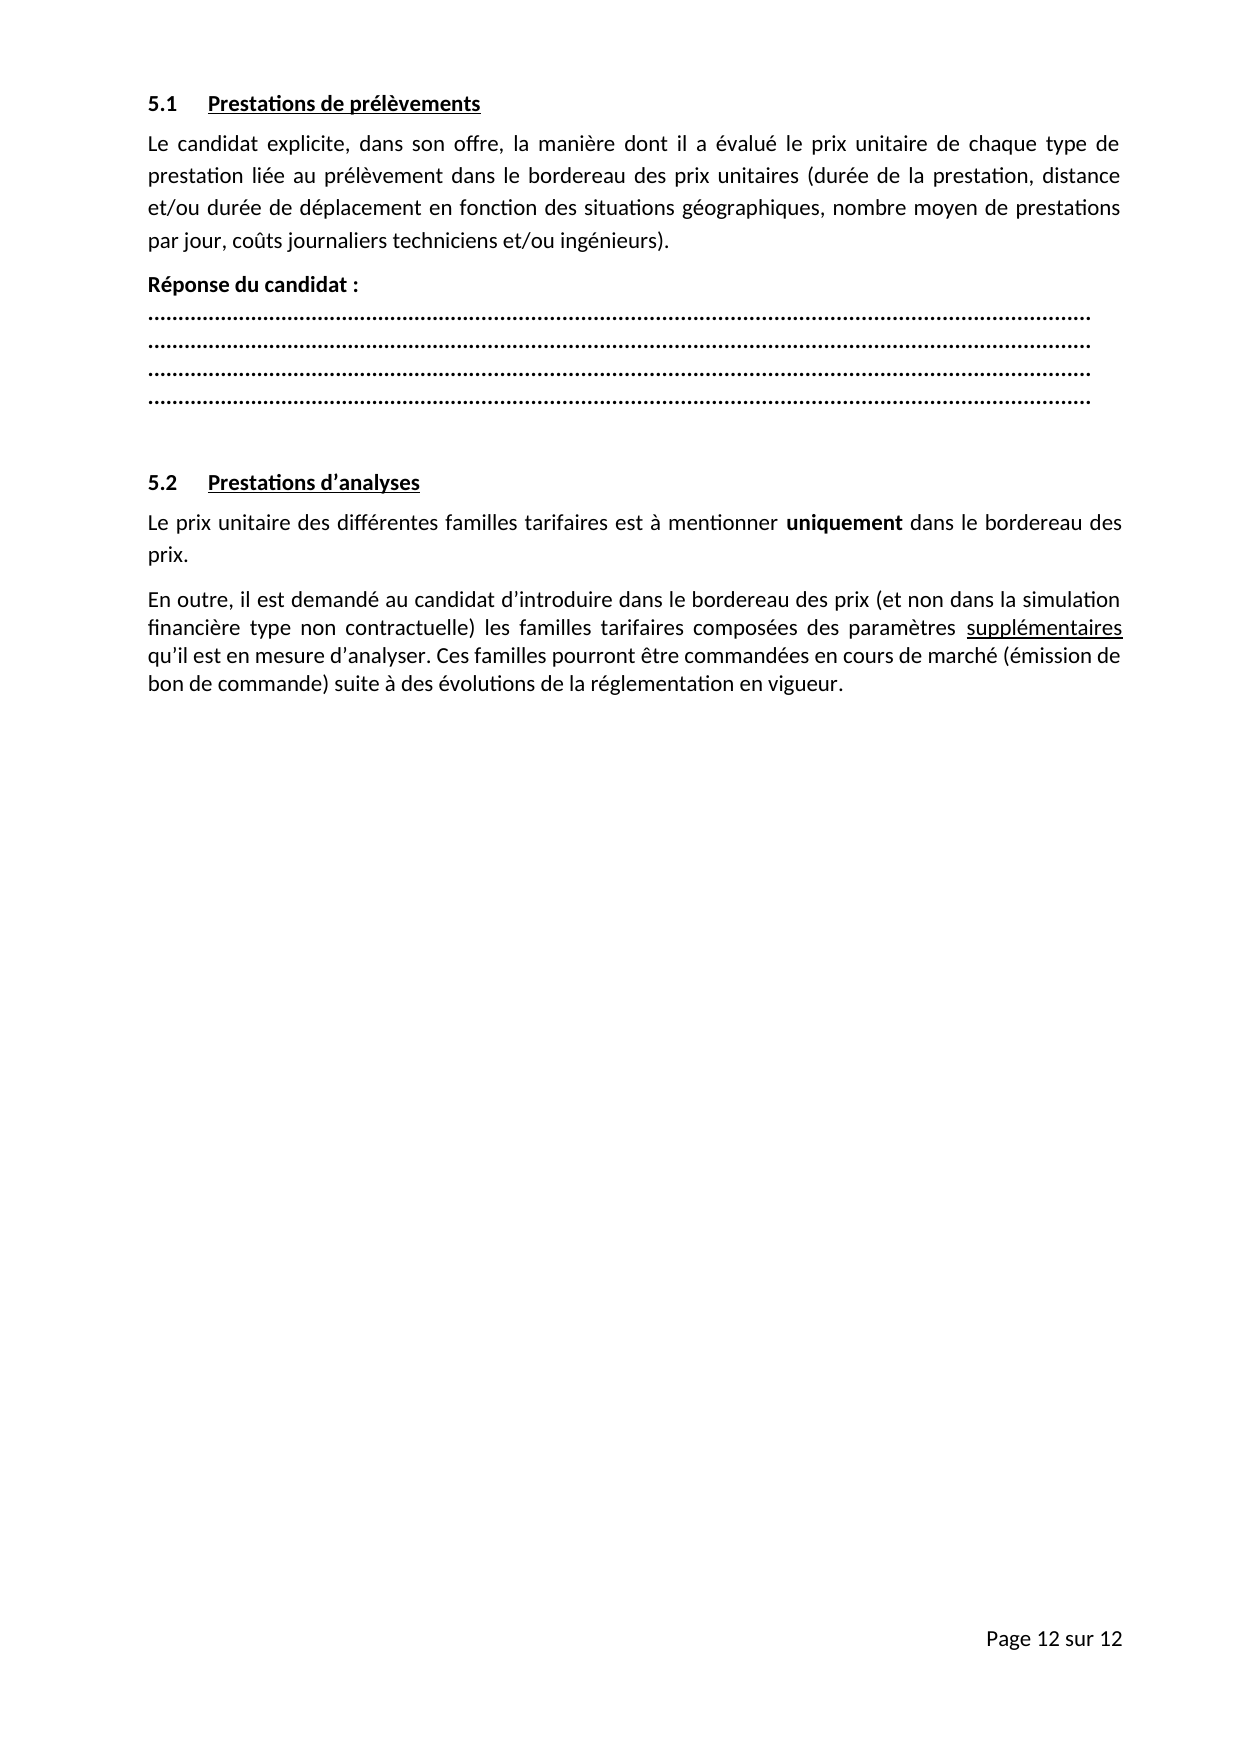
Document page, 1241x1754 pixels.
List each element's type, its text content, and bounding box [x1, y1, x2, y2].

text Le prix unitaire des différentes familles tarifaires est à mentionner uniquement dans le bordereau des prix. [148, 508, 1122, 568]
text Réponse du candidat : [148, 270, 1122, 298]
list Prestations de prélèvements [148, 89, 1122, 117]
text Le candidat explicite, dans son offre, la manière dont il a évalué le prix unitaire de chaque type de prestation liée au prélèvement dans le bordereau des prix unitaires (durée de la prestation, distance et/ou durée de déplacement en fonction des situations géographiques, nombre moyen de prestations par jour, coûts journaliers techniciens et/ou ingénieurs). [148, 129, 1122, 254]
text En outre, il est demandé au candidat d’introduire dans le bordereau des prix (et non dans la simulation financière type non contractuelle) les familles tarifaires composées des paramètres supplémentaires qu’il est en mesure d’analyser. Ces familles pourront être commandées en cours de marché (émission de bon de commande) suite à des évolutions de la réglementation en vigueur. [148, 585, 1122, 697]
list Prestations d’analyses [148, 468, 1122, 496]
